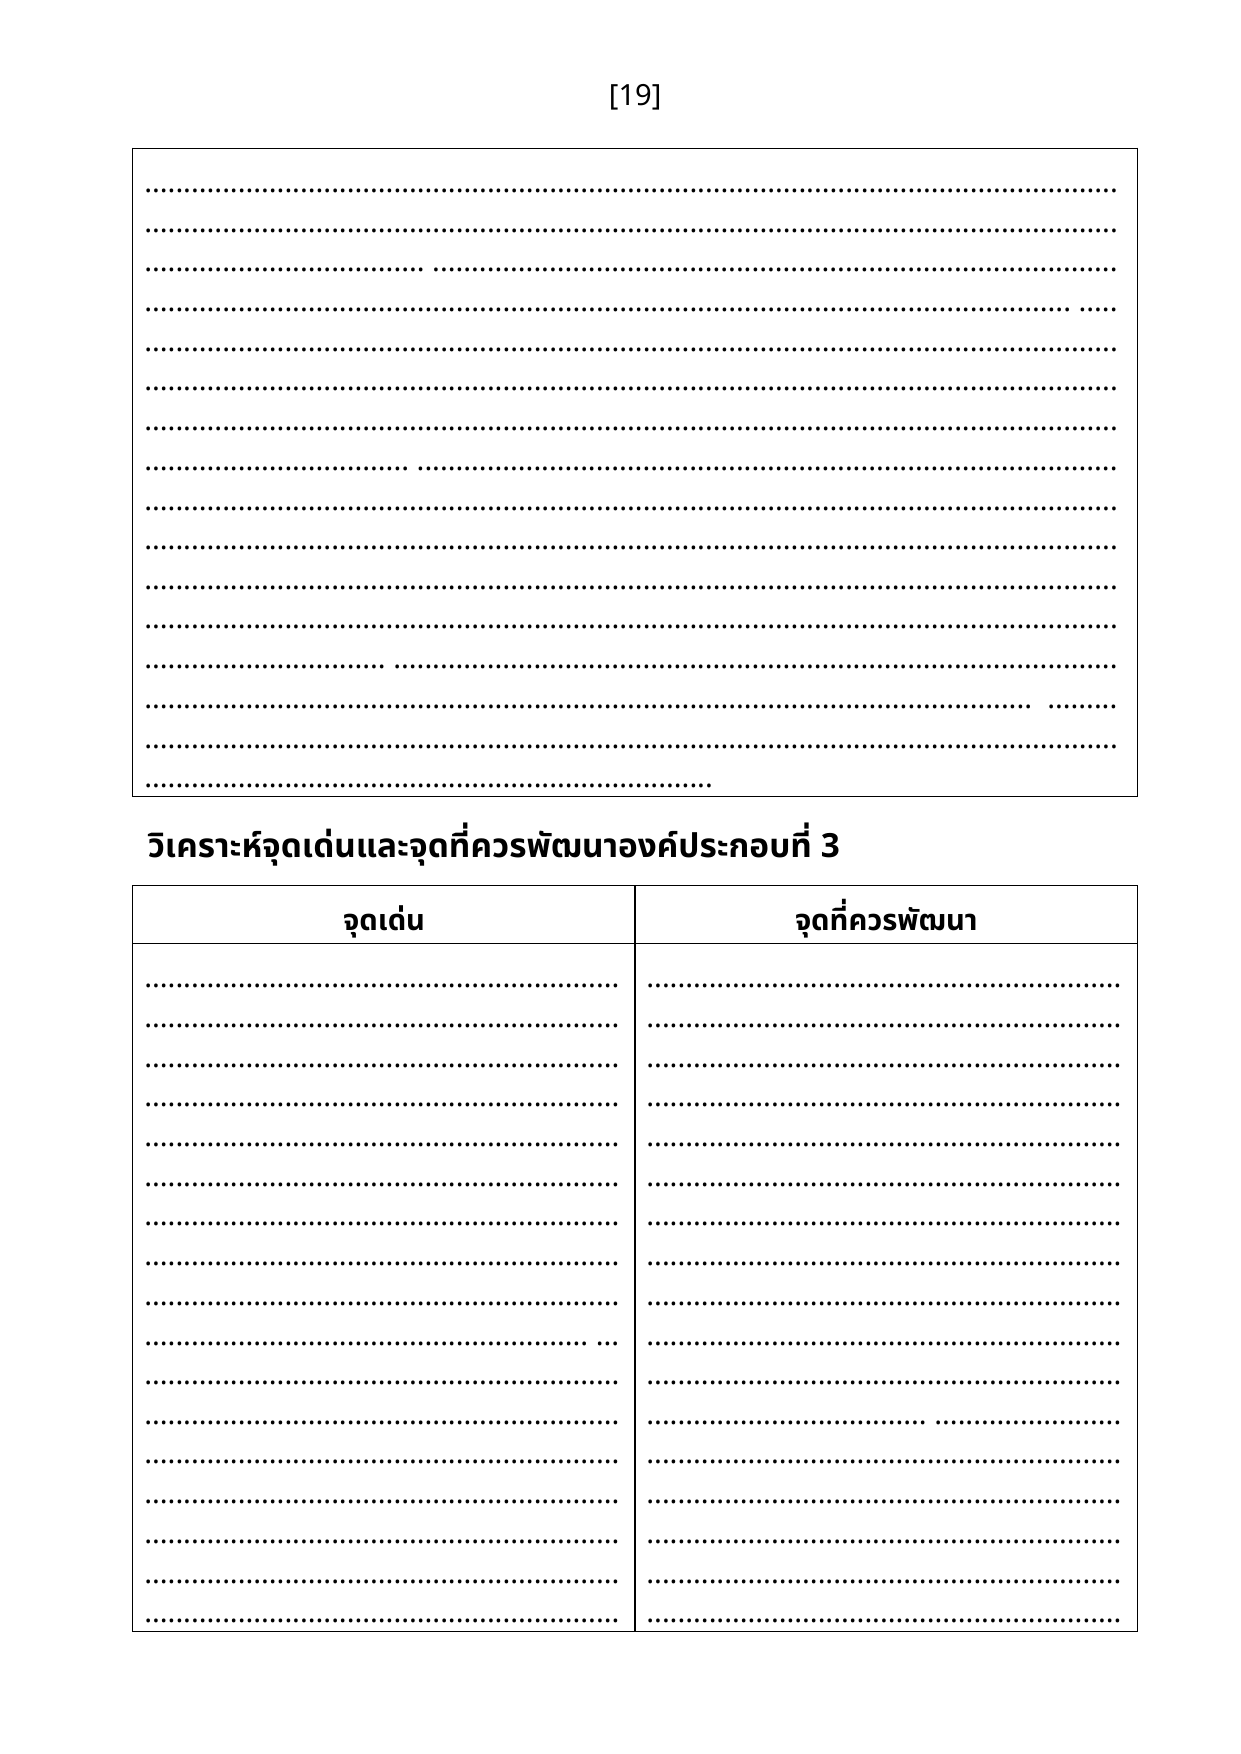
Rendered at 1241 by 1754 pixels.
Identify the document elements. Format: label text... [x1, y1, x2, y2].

text วิเคราะห์จุดเด่นและจุดที่ควรพัฒนาองค์ประกอบที่ 3 [148, 822, 1122, 873]
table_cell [636, 944, 1137, 1631]
table_header จุดเด่น [133, 886, 634, 943]
table_header จุดที่ควรพัฒนา [636, 886, 1137, 943]
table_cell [133, 944, 634, 1631]
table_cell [133, 149, 1137, 796]
